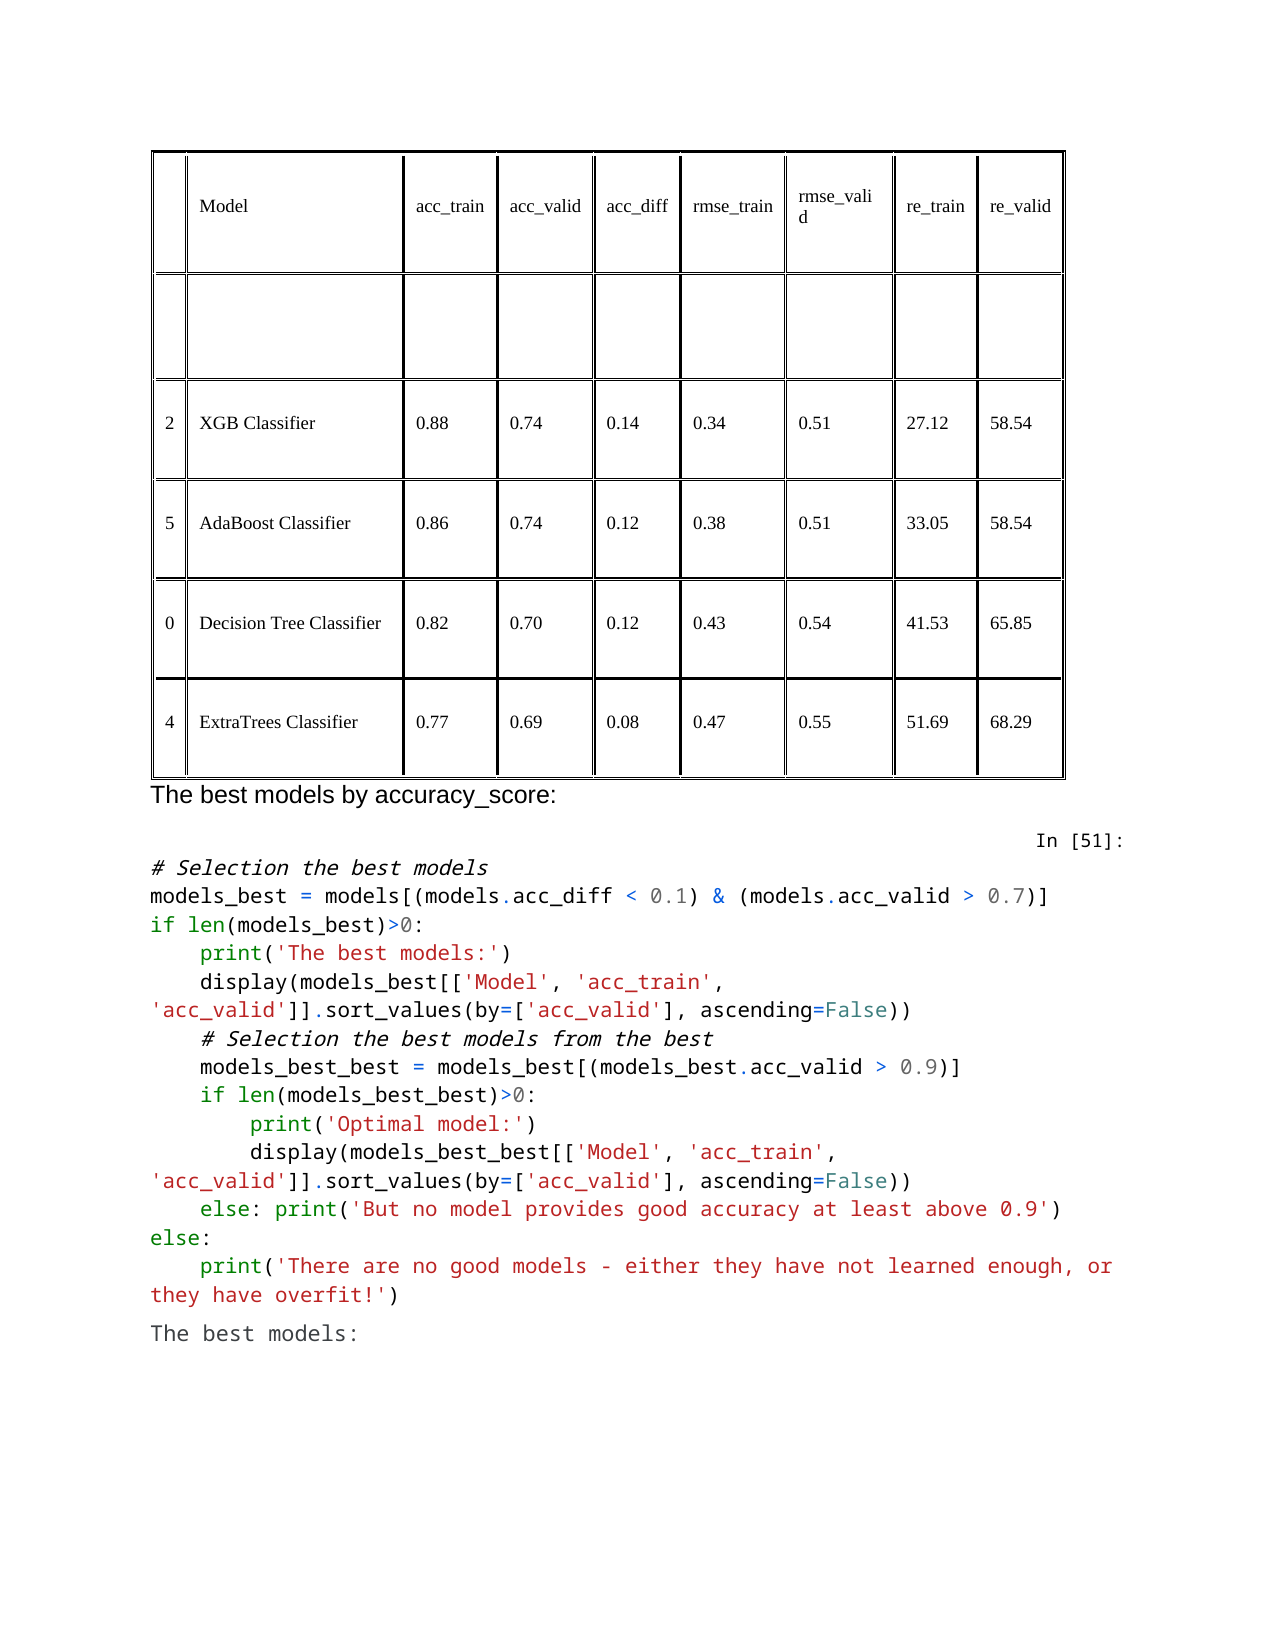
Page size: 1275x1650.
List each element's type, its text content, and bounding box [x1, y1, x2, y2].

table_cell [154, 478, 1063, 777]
text if len(models_best_best)>0: [150, 1081, 1125, 1109]
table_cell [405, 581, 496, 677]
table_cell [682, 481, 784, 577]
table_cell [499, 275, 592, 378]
text The best models: [150, 1318, 1125, 1348]
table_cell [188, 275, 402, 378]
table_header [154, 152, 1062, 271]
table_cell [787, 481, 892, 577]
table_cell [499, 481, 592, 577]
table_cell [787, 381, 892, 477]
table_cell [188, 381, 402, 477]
text models_best = models[(models.acc_diff < 0.1) & (models.acc_valid > 0.7)] [150, 882, 1125, 910]
text # Selection the best models from the best [150, 1024, 1125, 1052]
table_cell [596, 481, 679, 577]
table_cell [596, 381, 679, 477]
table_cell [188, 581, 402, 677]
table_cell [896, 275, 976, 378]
text The best models by accuracy_score: [150, 780, 1125, 809]
text display(models_best[['Model', 'acc_train', 'acc_valid']].sort_values(by=['acc_valid'], ascending=False)) [150, 967, 1125, 1024]
text print('Optimal model:') [150, 1109, 1125, 1137]
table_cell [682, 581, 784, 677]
text In [51]: [150, 821, 1125, 853]
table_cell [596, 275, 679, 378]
text display(models_best_best[['Model', 'acc_train', 'acc_valid']].sort_values(by=['acc_valid'], ascending=False)) [150, 1137, 1125, 1194]
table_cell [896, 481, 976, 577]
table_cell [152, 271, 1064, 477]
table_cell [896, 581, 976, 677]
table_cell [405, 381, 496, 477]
text if len(models_best)>0: [150, 910, 1125, 938]
text print('The best models:') [150, 938, 1125, 967]
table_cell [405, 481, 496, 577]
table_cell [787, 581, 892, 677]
text else: print('But no model provides good accuracy at least above 0.9') [150, 1194, 1125, 1223]
text else: [150, 1223, 1125, 1251]
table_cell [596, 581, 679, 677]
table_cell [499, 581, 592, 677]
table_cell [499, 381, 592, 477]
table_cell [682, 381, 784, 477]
text print('There are no good models - either they have not learned enough, or they have overfit!') [150, 1251, 1125, 1308]
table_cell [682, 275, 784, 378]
text # Selection the best models [150, 853, 1125, 882]
text models_best_best = models_best[(models_best.acc_valid > 0.9)] [150, 1052, 1125, 1081]
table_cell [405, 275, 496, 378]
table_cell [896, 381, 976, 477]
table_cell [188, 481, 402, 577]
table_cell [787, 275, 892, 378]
